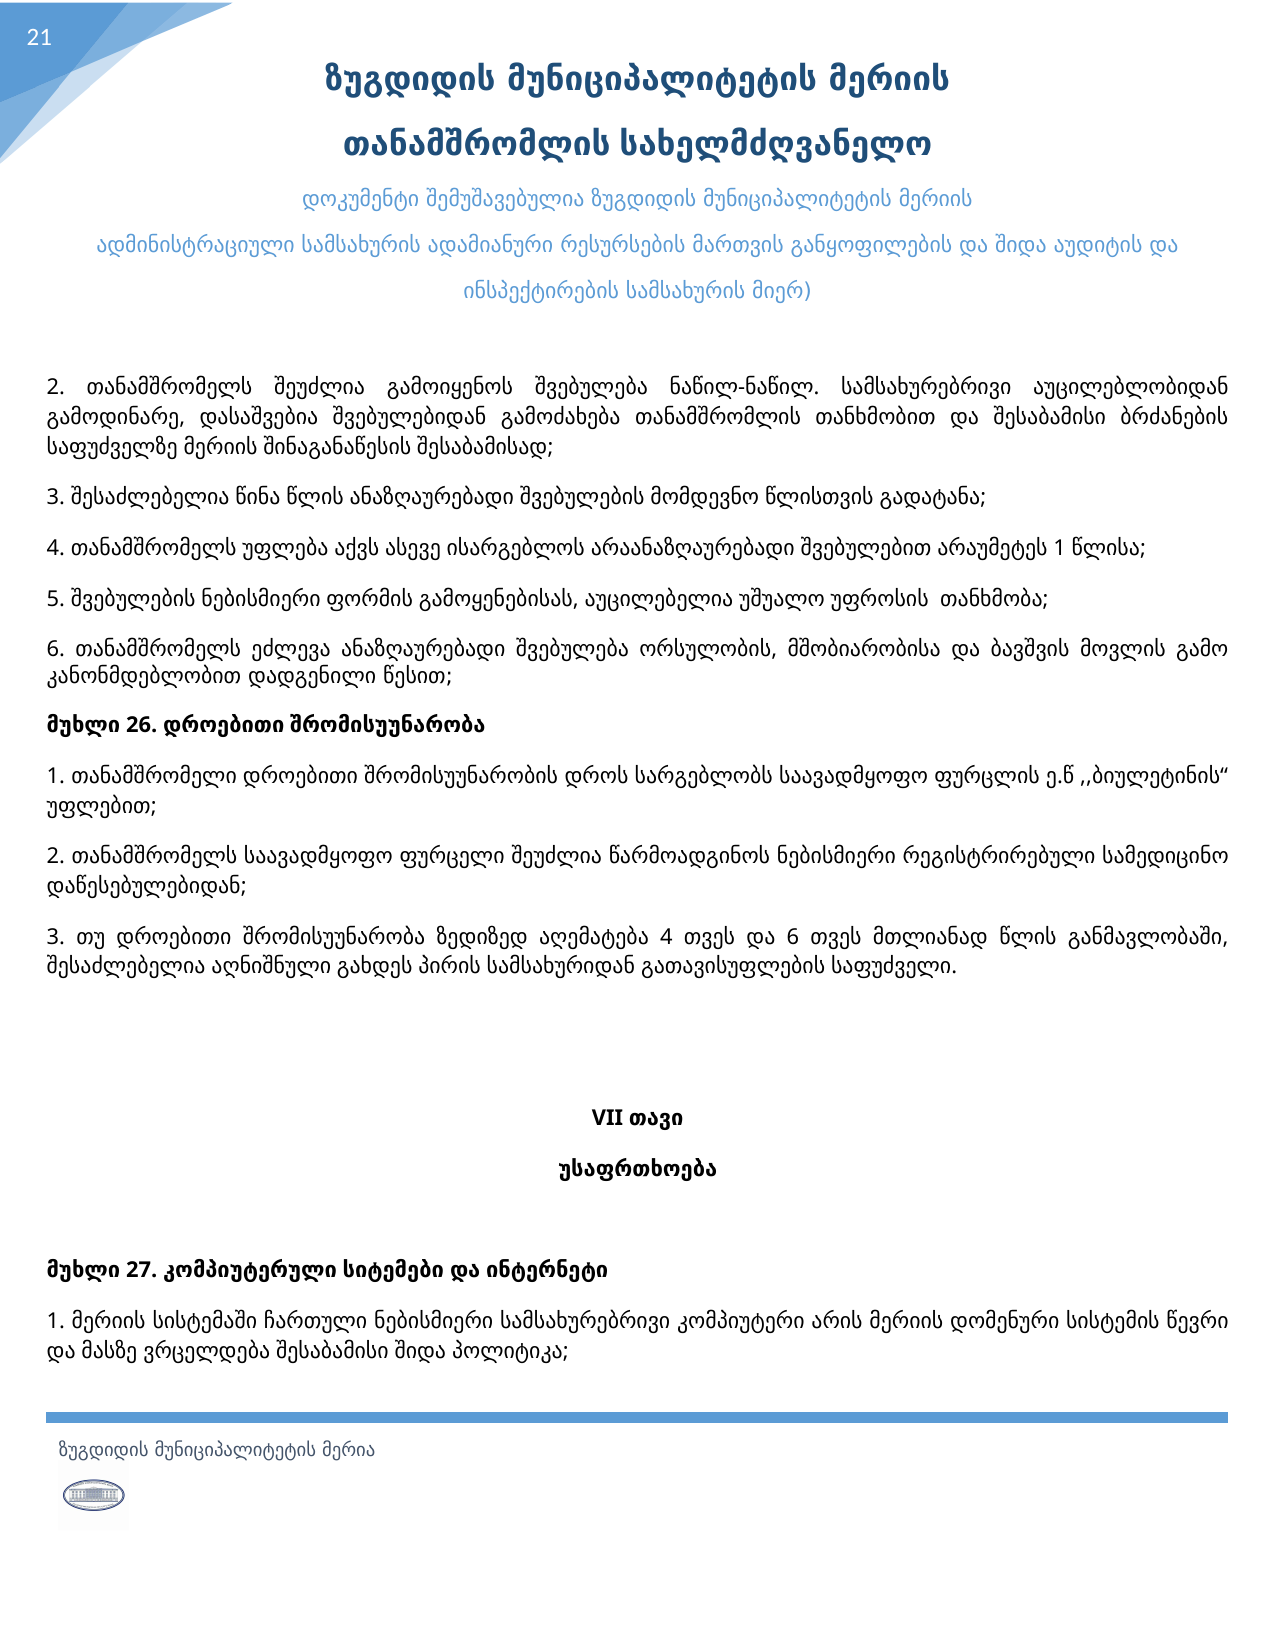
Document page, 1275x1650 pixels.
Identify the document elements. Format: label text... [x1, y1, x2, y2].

text მუხლი 27. კომპიუტერული სიტემები და ინტერნეტი [46, 1254, 1228, 1284]
text 3. თუ დროებითი შრომისუუნარობა ზედიზედ აღემატება 4 თვეს და 6 თვეს მთლიანად წლის განმავლობაში, შესაძლებელია აღნიშნული გახდეს პირის სამსახურიდან გათავისუფლების საფუძველი. [46, 921, 1228, 980]
text უსაფრთხოება [46, 1153, 1228, 1183]
text 2. თანამშრომელს შეუძლია გამოიყენოს შვებულება ნაწილ-ნაწილ. სამსახურებრივი აუცილებლობიდან გამოდინარე, დასაშვებია შვებულებიდან გამოძახება თანამშრომლის თანხმობით და შესაბამისი ბრძანების საფუძველზე მერიის შინაგანაწესის შესაბამისად; [46, 371, 1228, 460]
text 2. თანამშრომელს საავადმყოფო ფურცელი შეუძლია წარმოადგინოს ნებისმიერი რეგისტრირებული სამედიცინო დაწესებულებიდან; [46, 840, 1228, 900]
text 6. თანამშრომელს ეძლევა ანაზღაურებადი შვებულება ორსულობის, მშობიარობისა და ბავშვის მოვლის გამო კანონმდებლობით დადგენილი წესით; [46, 633, 1228, 688]
text 4. თანამშრომელს უფლება აქვს ასევე ისარგებლოს არაანაზღაურებადი შვებულებით არაუმეტეს 1 წლისა; [46, 532, 1228, 562]
picture [0, 2, 234, 171]
text 1. თანამშრომელი დროებითი შრომისუუნარობის დროს სარგებლობს საავადმყოფო ფურცლის ე.წ ,,ბიულეტინის“ უფლებით; [46, 760, 1228, 819]
text მუხლი 26. დროებითი შრომისუუნარობა [46, 709, 1228, 739]
text 1. მერიის სისტემაში ჩართული ნებისმიერი სამსახურებრივი კომპიუტერი არის მერიის დომენური სისტემის წევრი და მასზე ვრცელდება შესაბამისი შიდა პოლიტიკა; [46, 1305, 1228, 1364]
text VII თავი [46, 1102, 1228, 1132]
text 3. შესაძლებელია წინა წლის ანაზღაურებადი შვებულების მომდევნო წლისთვის გადატანა; [46, 481, 1228, 511]
picture [58, 1460, 129, 1531]
text 5. შვებულების ნებისმიერი ფორმის გამოყენებისას, აუცილებელია უშუალო უფროსის თანხმობა; [46, 582, 1228, 612]
